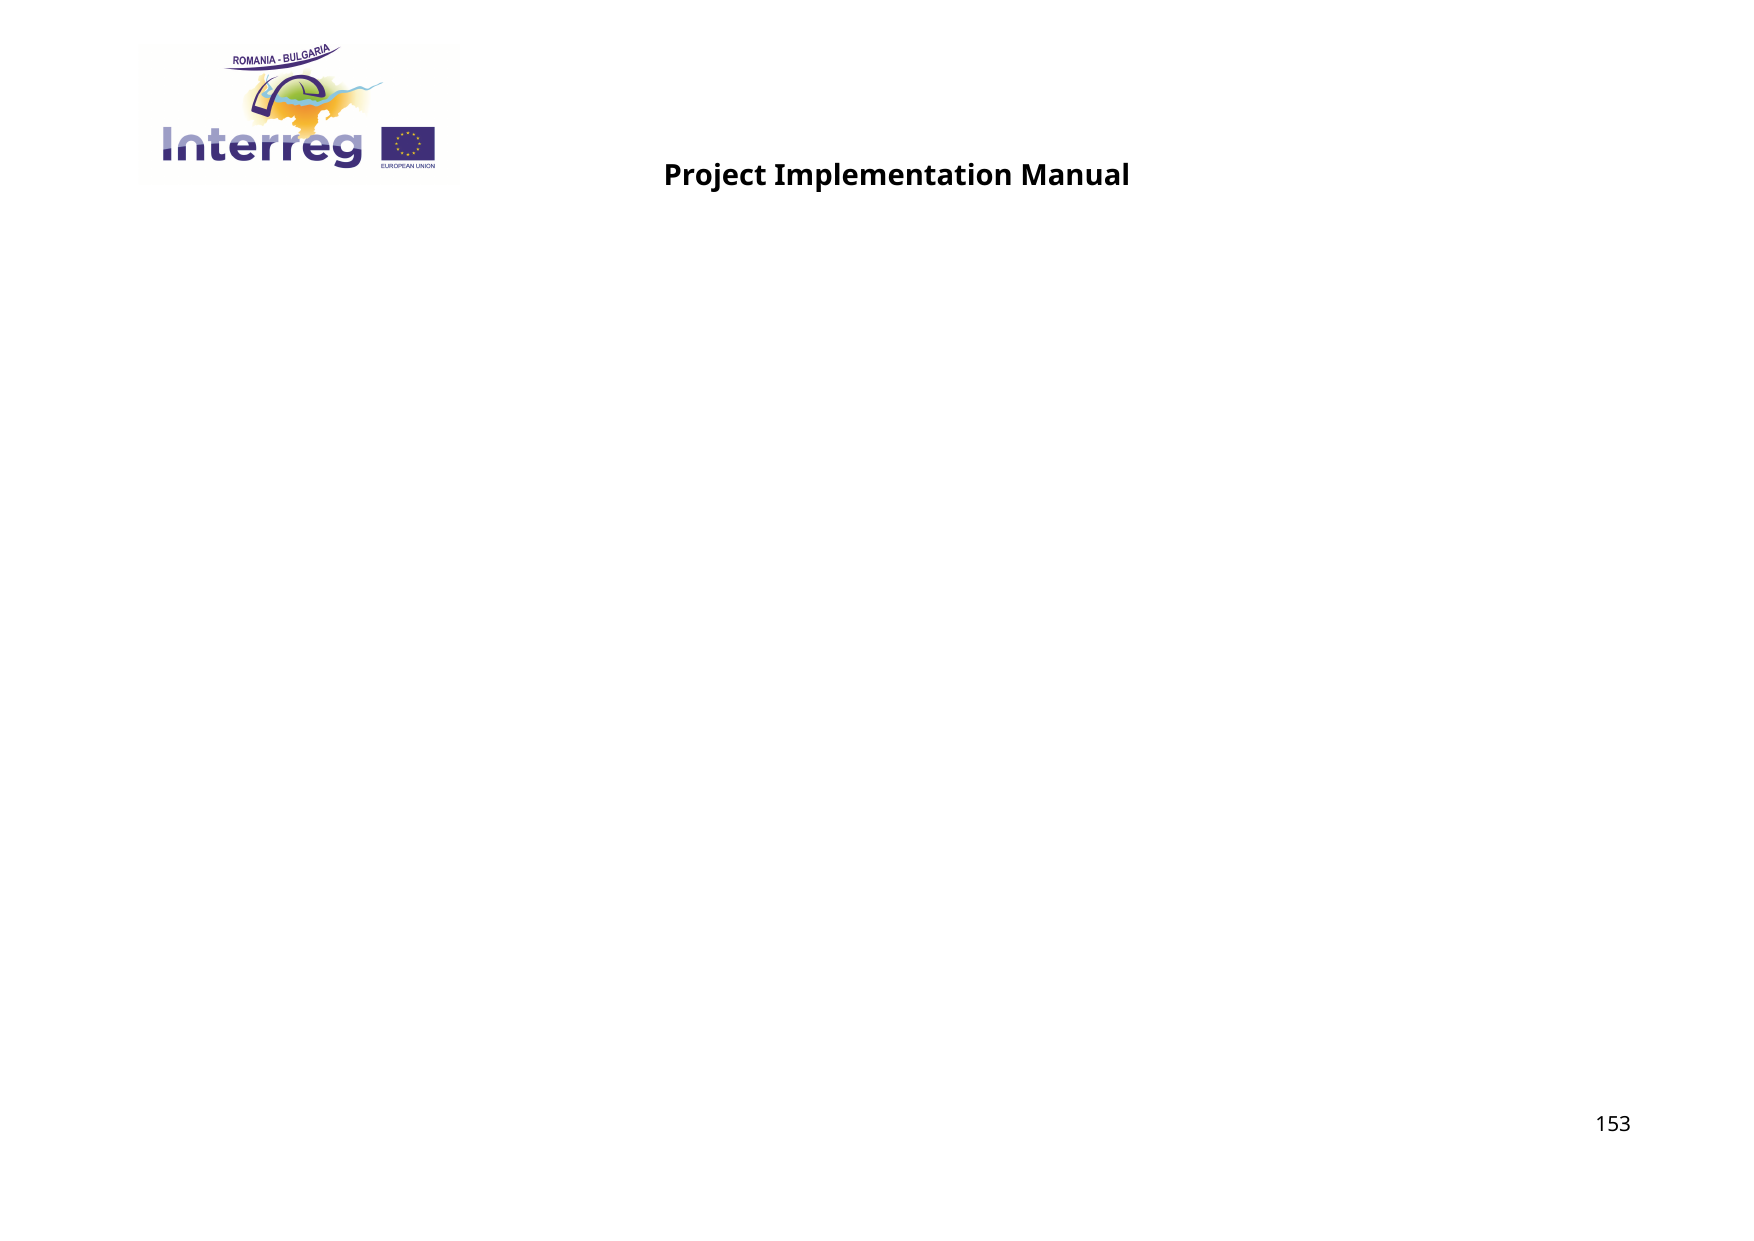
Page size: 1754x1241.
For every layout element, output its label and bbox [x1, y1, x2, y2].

picture [138, 44, 461, 185]
